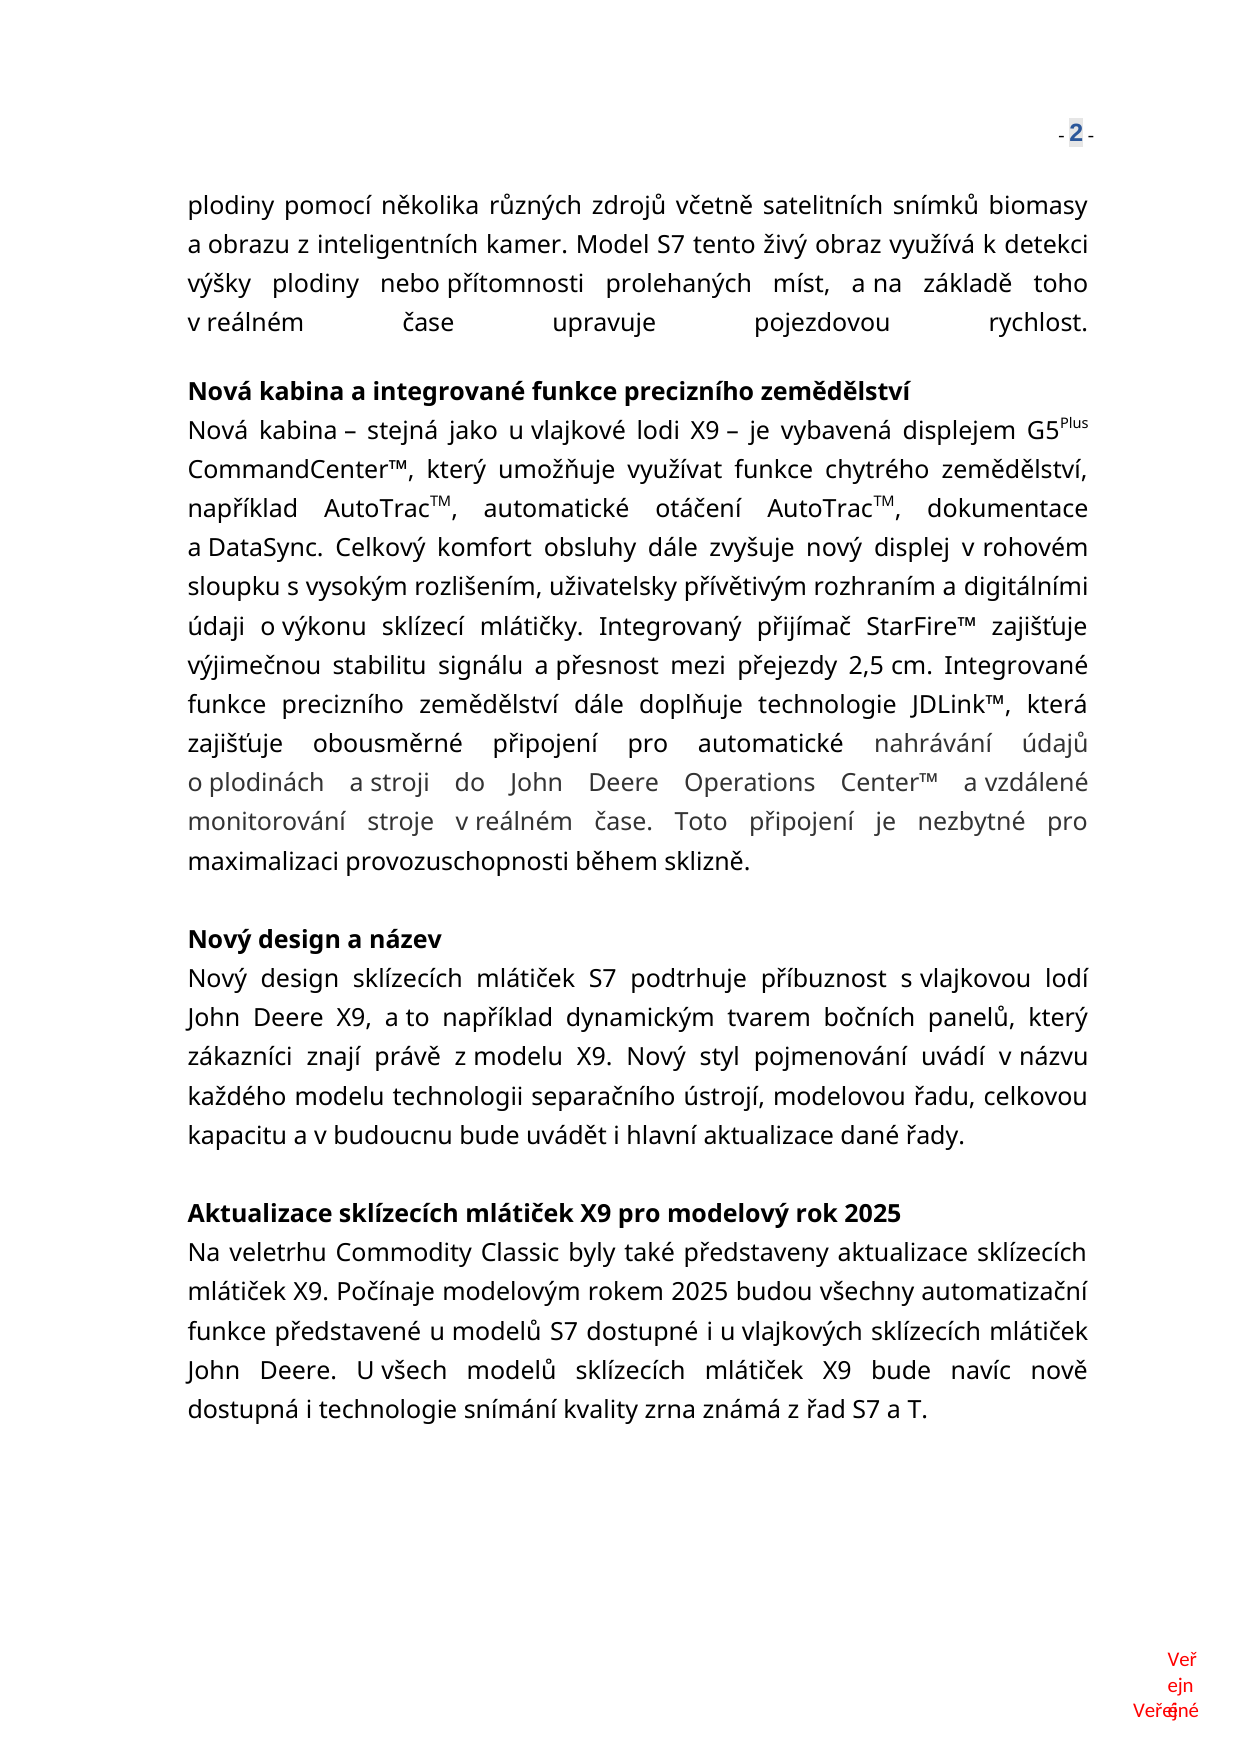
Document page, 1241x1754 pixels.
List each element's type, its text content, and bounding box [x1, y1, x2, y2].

text Nová kabina – stejná jako u vlajkové lodi X9 – je vybavená displejem G5Plus CommandCenter™, který umožňuje využívat funkce chytrého zemědělství, například AutoTracTM, automatické otáčení AutoTracTM, dokumentace a DataSync. Celkový komfort obsluhy dále zvyšuje nový displej v rohovém sloupku s vysokým rozlišením, uživatelsky přívětivým rozhraním a digitálními údaji o výkonu sklízecí mlátičky. Integrovaný přijímač StarFire™ zajišťuje výjimečnou stabilitu signálu a přesnost mezi přejezdy 2,5 cm. Integrované funkce precizního zemědělství dále doplňuje technologie JDLink™, která zajišťuje obousměrné připojení pro automatické nahrávání údajů o plodinách a stroji do John Deere Operations Center™ a vzdálené monitorování stroje v reálném čase. Toto připojení je nezbytné pro maximalizaci provozuschopnosti během sklizně. [187, 412, 1088, 778]
text Aktualizace sklízecích mlátiček X9 pro modelový rok 2025 [187, 1196, 1088, 1230]
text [187, 188, 1088, 369]
text Nový design a název [187, 922, 1088, 956]
text Na veletrhu Commodity Classic byly také představeny aktualizace sklízecích mlátiček X9. Počínaje modelovým rokem 2025 budou všechny automatizační funkce představené u modelů S7 dostupné i u vlajkových sklízecích mlátiček John Deere. U všech modelů sklízecích mlátiček X9 bude navíc nově dostupná i technologie snímání kvality zrna známá z řad S7 a T. [187, 1235, 1088, 1426]
text Nový design sklízecích mlátiček S7 podtrhuje příbuznost s vlajkovou lodí John Deere X9, a to například dynamickým tvarem bočních panelů, který zákazníci znají právě z modelu X9. Nový styl pojmenování uvádí v názvu každého modelu technologii separačního ústrojí, modelovou řadu, celkovou kapacitu a v budoucnu bude uvádět i hlavní aktualizace dané řady. [187, 961, 1088, 1151]
text Nová kabina a integrované funkce precizního zemědělství [187, 373, 1088, 407]
text Nová kabina – stejná jako u vlajkové lodi X9 – je vybavená displejem G5Plus CommandCenter™, který umožňuje využívat funkce chytrého zemědělství, například AutoTracTM, automatické otáčení AutoTracTM, dokumentace a DataSync. Celkový komfort obsluhy dále zvyšuje nový displej v rohovém sloupku s vysokým rozlišením, uživatelsky přívětivým rozhraním a digitálními údaji o výkonu sklízecí mlátičky. Integrovaný přijímač StarFire™ zajišťuje výjimečnou stabilitu signálu a přesnost mezi přejezdy 2,5 cm. Integrované funkce precizního zemědělství dále doplňuje technologie JDLink™, která zajišťuje obousměrné připojení pro automatické nahrávání údajů o plodinách a stroji do John Deere Operations Center™ a vzdálené monitorování stroje v reálném čase. Toto připojení je nezbytné pro maximalizaci provozuschopnosti během sklizně. [187, 779, 1088, 877]
